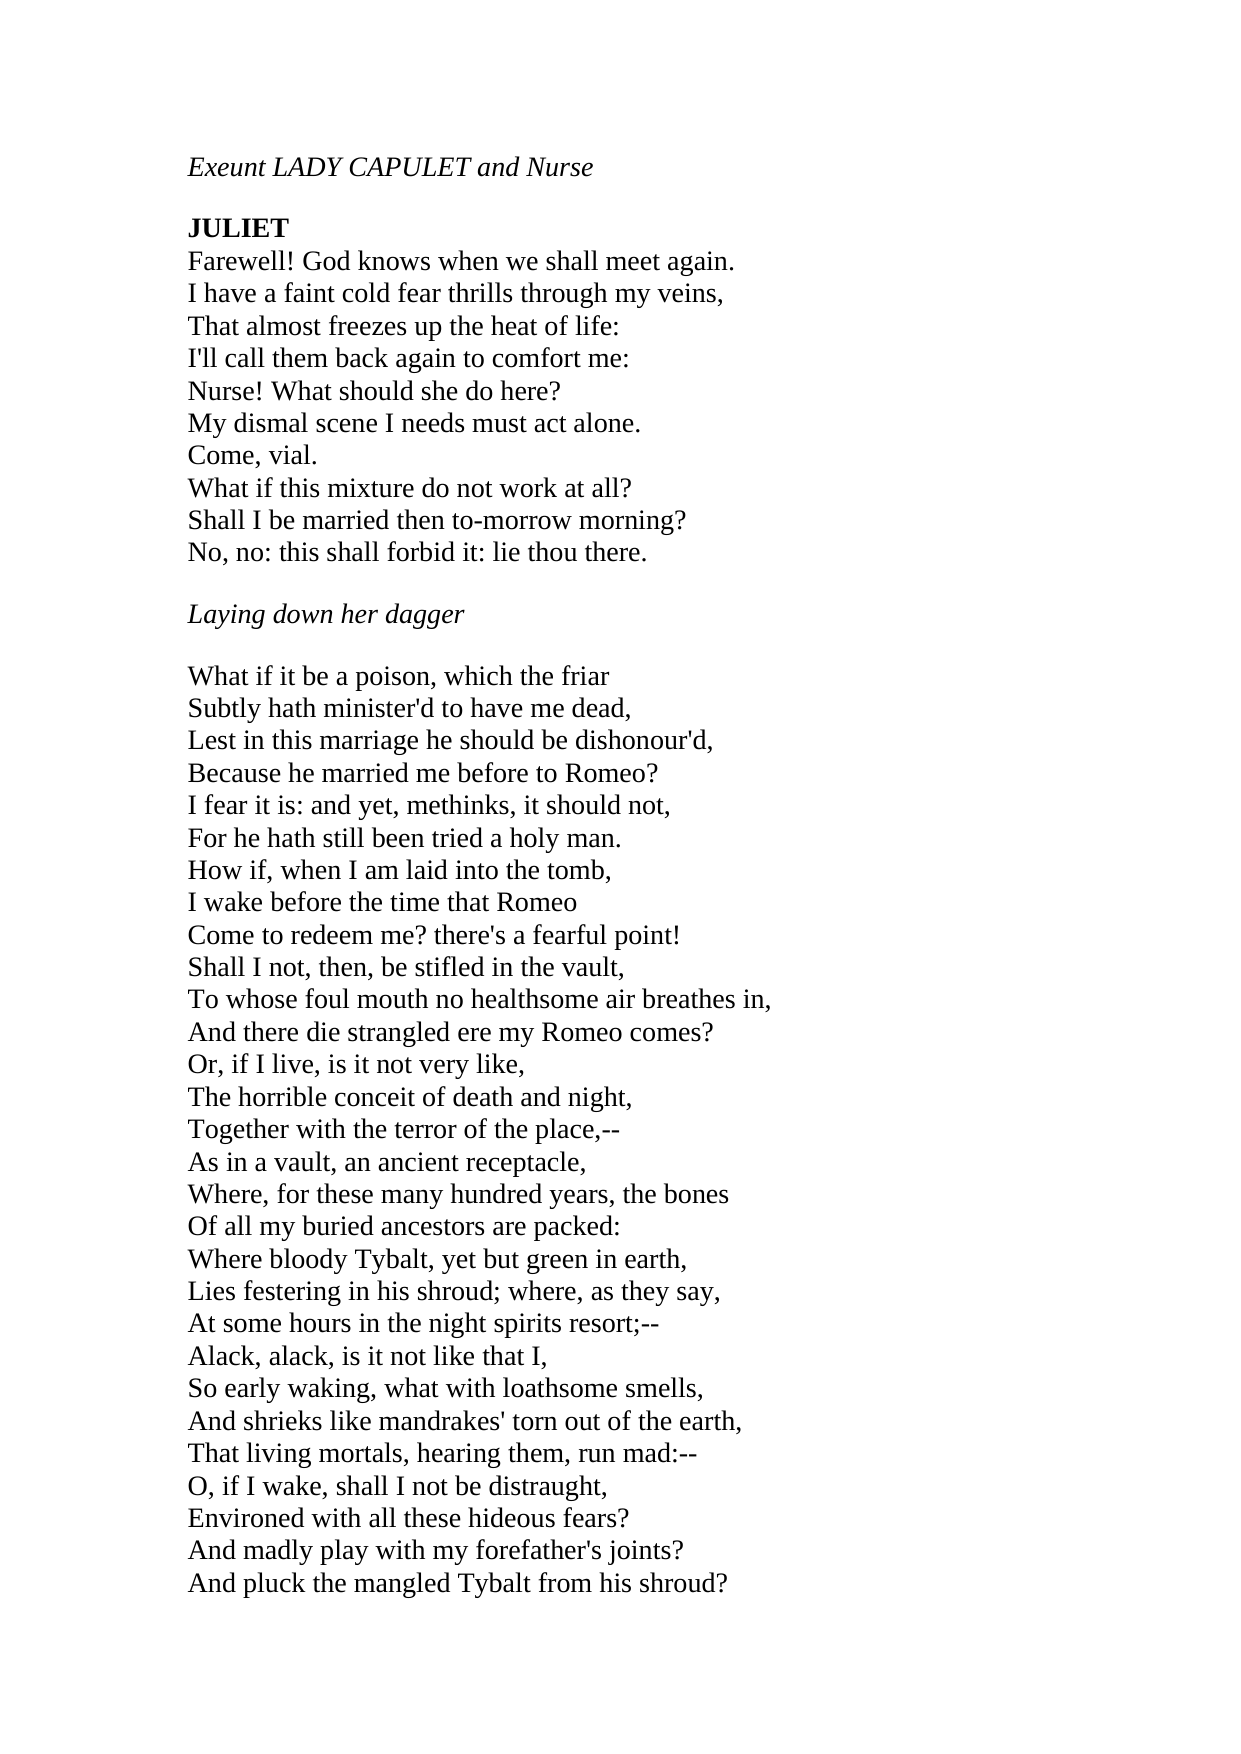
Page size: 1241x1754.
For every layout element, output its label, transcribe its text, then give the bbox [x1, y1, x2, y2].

text Exeunt LADY CAPULET and Nurse [187, 150, 1053, 182]
text Laying down her dagger [187, 597, 1053, 629]
text JULIET [187, 212, 1053, 244]
text Farewell! God knows when we shall meet again. I have a faint cold fear thrills through my veins, That almost freezes up the heat of life: I'll call them back again to comfort me: Nurse! What should she do here? My dismal scene I needs must act alone. Come, vial. What if this mixture do not work at all? Shall I be married then to-morrow morning? No, no: this shall forbid it: lie thou there. [187, 244, 1053, 568]
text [187, 659, 1053, 1598]
